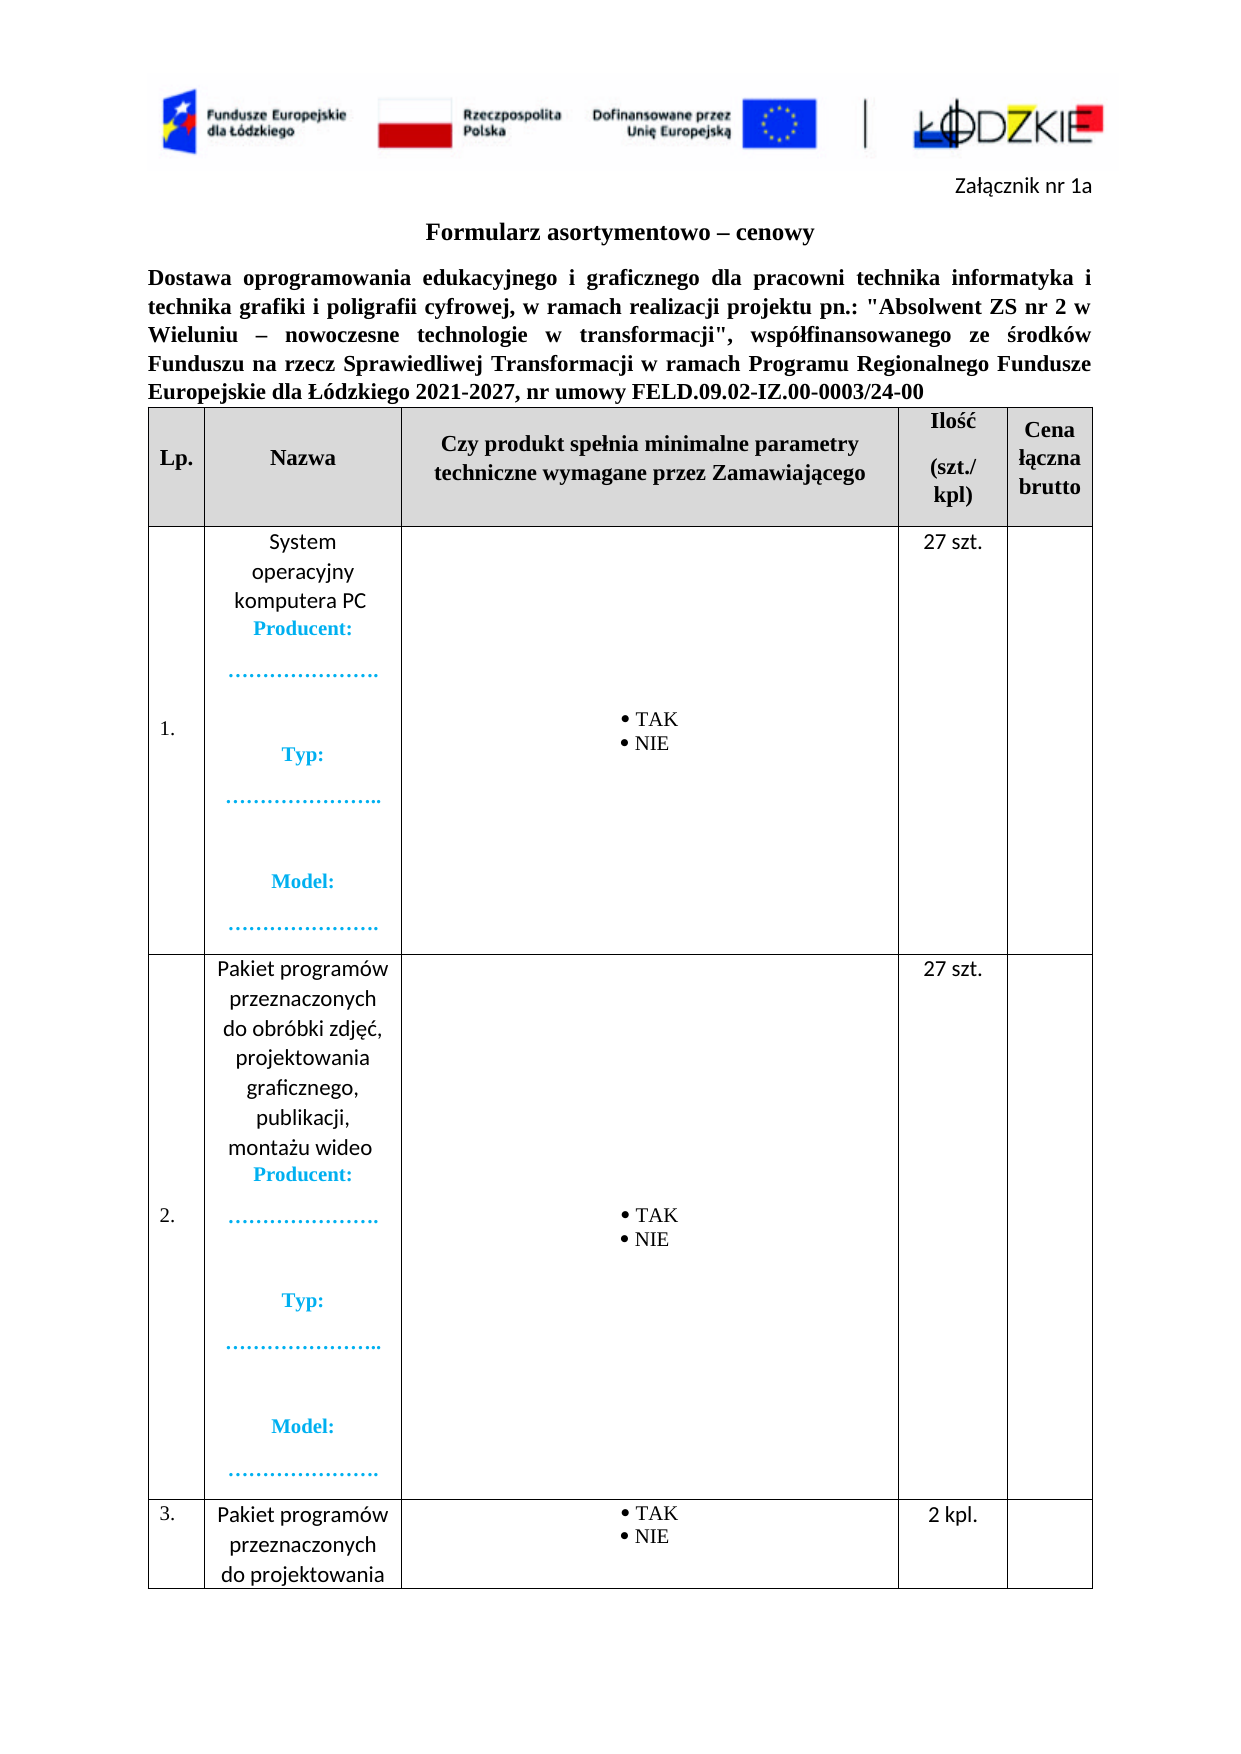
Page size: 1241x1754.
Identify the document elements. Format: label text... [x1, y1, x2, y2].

table_header Cena łączna brutto [1008, 408, 1092, 526]
table_cell [1008, 527, 1092, 953]
table_cell 27 szt. [899, 955, 1007, 1499]
table_header Nazwa [205, 408, 401, 526]
table_cell [149, 955, 204, 1499]
text Formularz asortymentowo – cenowy [148, 217, 1093, 246]
text Załącznik nr 1a [148, 171, 1093, 199]
table_cell 2 kpl. [899, 1500, 1007, 1588]
table_cell [149, 527, 204, 953]
table_header Lp. [149, 408, 204, 526]
table_cell TAK NIE [402, 527, 898, 953]
table_header Czy produkt spełnia minimalne parametry techniczne wymagane przez Zamawiającego [402, 408, 898, 526]
table_cell [1008, 1500, 1092, 1588]
text Dostawa oprogramowania edukacyjnego i graficznego dla pracowni technika informatyka i technika grafiki i poligrafii cyfrowej, w ramach realizacji projektu pn.: "Absolwent ZS nr 2 w Wieluniu – nowoczesne technologie w transformacji", współfinansowanego ze środków Funduszu na rzecz Sprawiedliwej Transformacji w ramach Programu Regionalnego Fundusze Europejskie dla Łódzkiego 2021-2027, nr umowy FELD.09.02-IZ.00-0003/24-00 [148, 264, 1093, 404]
table_cell 27 szt. [899, 527, 1007, 953]
table_cell [149, 1500, 204, 1588]
table_header Ilość (szt./kpl) [899, 408, 1007, 526]
table_cell Pakiet programów przeznaczonych do obróbki zdjęć, projektowania graficznego, publikacji, montażu wideo Producent: …………………. Typ: ………………….. Model: …………………. [205, 955, 401, 1499]
table_cell TAK NIE [402, 955, 898, 1499]
table_cell TAK NIE [402, 1500, 898, 1588]
table_cell System operacyjny komputera PC Producent: …………………. Typ: ………………….. Model: …………………. [205, 527, 401, 953]
picture [147, 73, 1120, 171]
table_cell [1008, 955, 1092, 1499]
